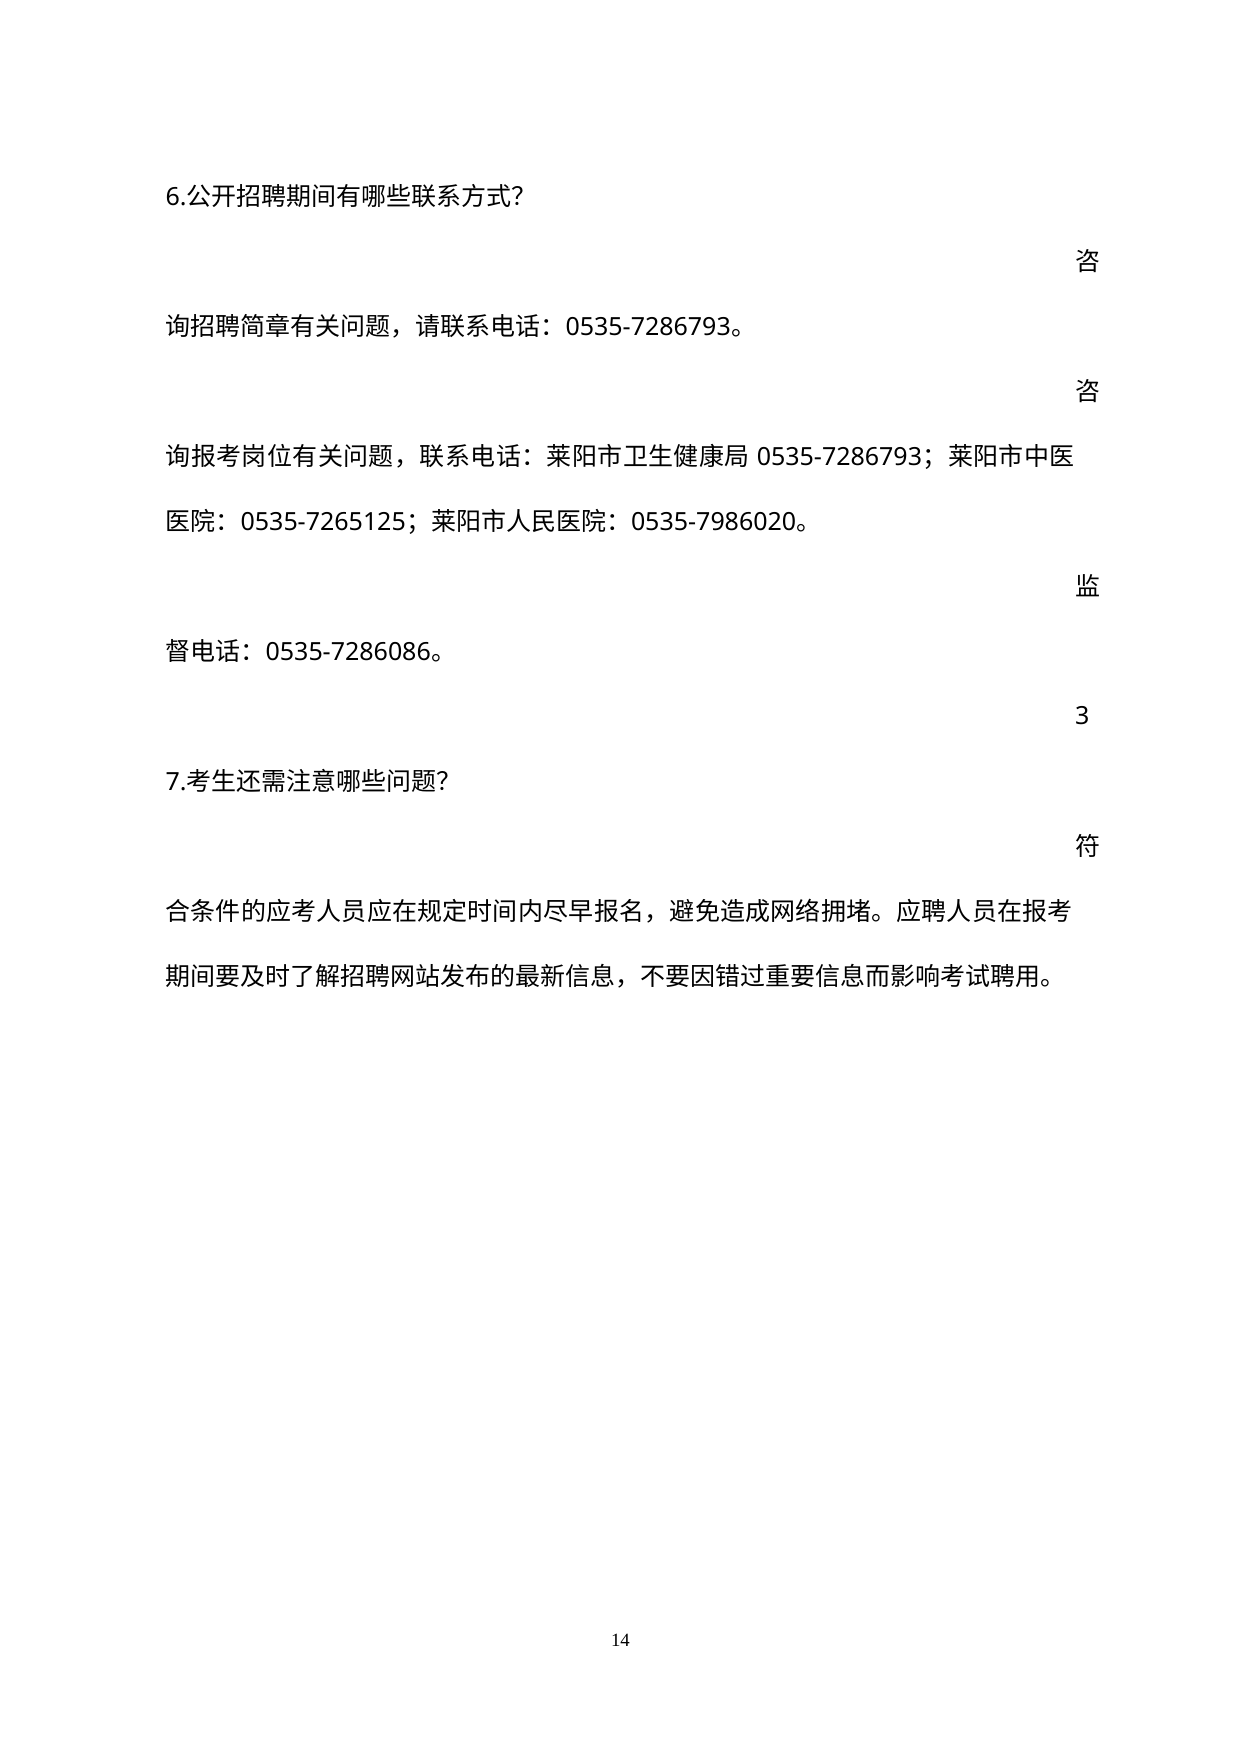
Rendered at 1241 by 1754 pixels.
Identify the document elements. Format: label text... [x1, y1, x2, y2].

text 符合条件的应考人员应在规定时间内尽早报名，避免造成网络拥堵。应聘人员在报考期间要及时了解招聘网站发布的最新信息，不要因错过重要信息而影响考试聘用。 [165, 812, 1075, 1007]
text 36.公开招聘期间有哪些联系方式？ [165, 162, 1075, 227]
text 咨询招聘简章有关问题，请联系电话：0535-7286793。 [165, 227, 1075, 357]
text 监督电话：0535-7286086。 [165, 552, 1075, 682]
text 37.考生还需注意哪些问题？ [165, 682, 1075, 812]
text 咨询报考岗位有关问题，联系电话：莱阳市卫生健康局0535-7286793；莱阳市中医医院：0535-7265125；莱阳市人民医院：0535-7986020。 [165, 357, 1075, 552]
